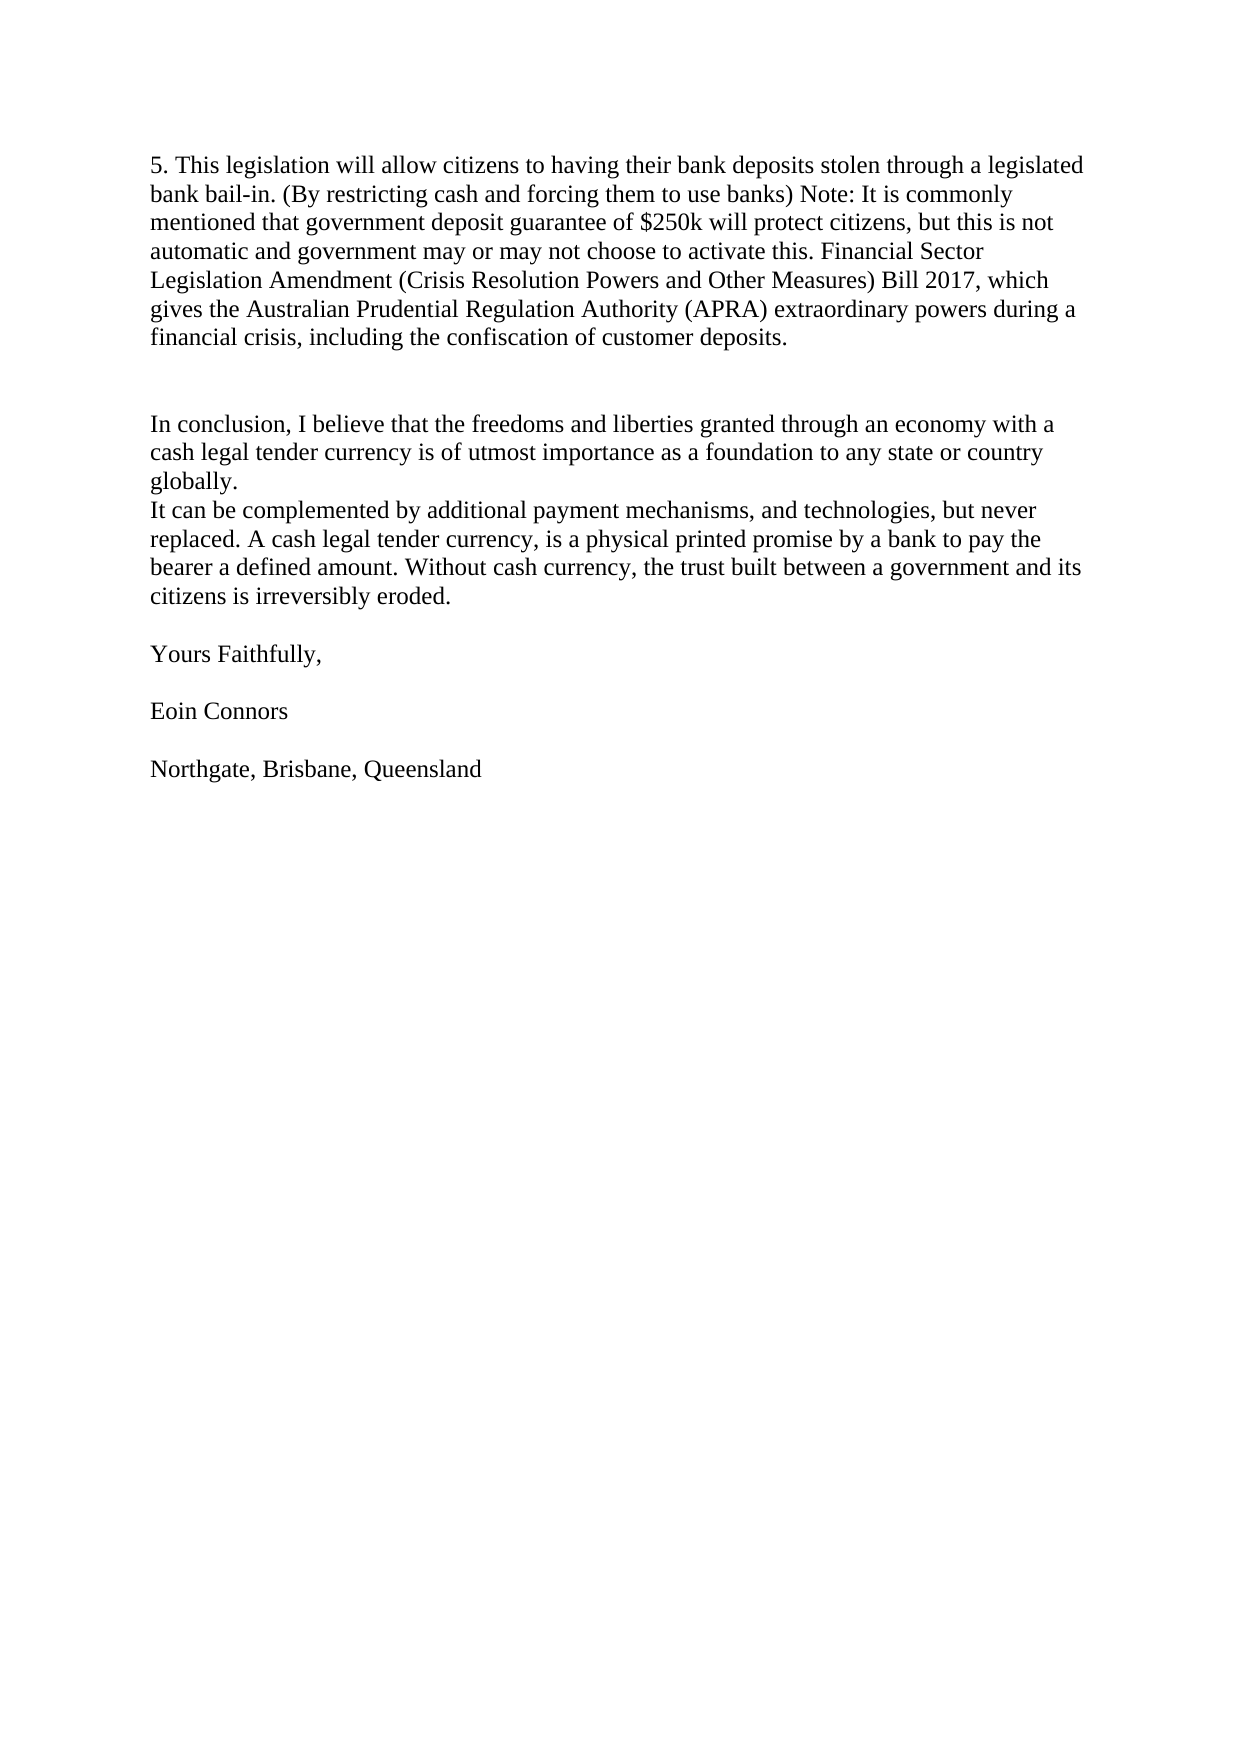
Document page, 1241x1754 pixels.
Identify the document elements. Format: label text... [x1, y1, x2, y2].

text Eoin Connors [150, 696, 1090, 725]
text Northgate, Brisbane, Queensland [150, 754, 1090, 782]
text Yours Faithfully, [150, 639, 1090, 667]
text It can be complemented by additional payment mechanisms, and technologies, but never replaced. A cash legal tender currency, is a physical printed promise by a bank to pay the bearer a defined amount. Without cash currency, the trust built between a government and its citizens is irreversibly eroded. [150, 495, 1090, 610]
text In conclusion, I believe that the freedoms and liberties granted through an economy with a cash legal tender currency is of utmost importance as a foundation to any state or country globally. [150, 409, 1090, 495]
text 5. This legislation will allow citizens to having their bank deposits stolen through a legislated bank bail-in. (By restricting cash and forcing them to use banks) Note: It is commonly mentioned that government deposit guarantee of $250k will protect citizens, but this is not automatic and government may or may not choose to activate this. Financial Sector Legislation Amendment (Crisis Resolution Powers and Other Measures) Bill 2017, which gives the Australian Prudential Regulation Authority (APRA) extraordinary powers during a financial crisis, including the confiscation of customer deposits. [150, 150, 1090, 351]
